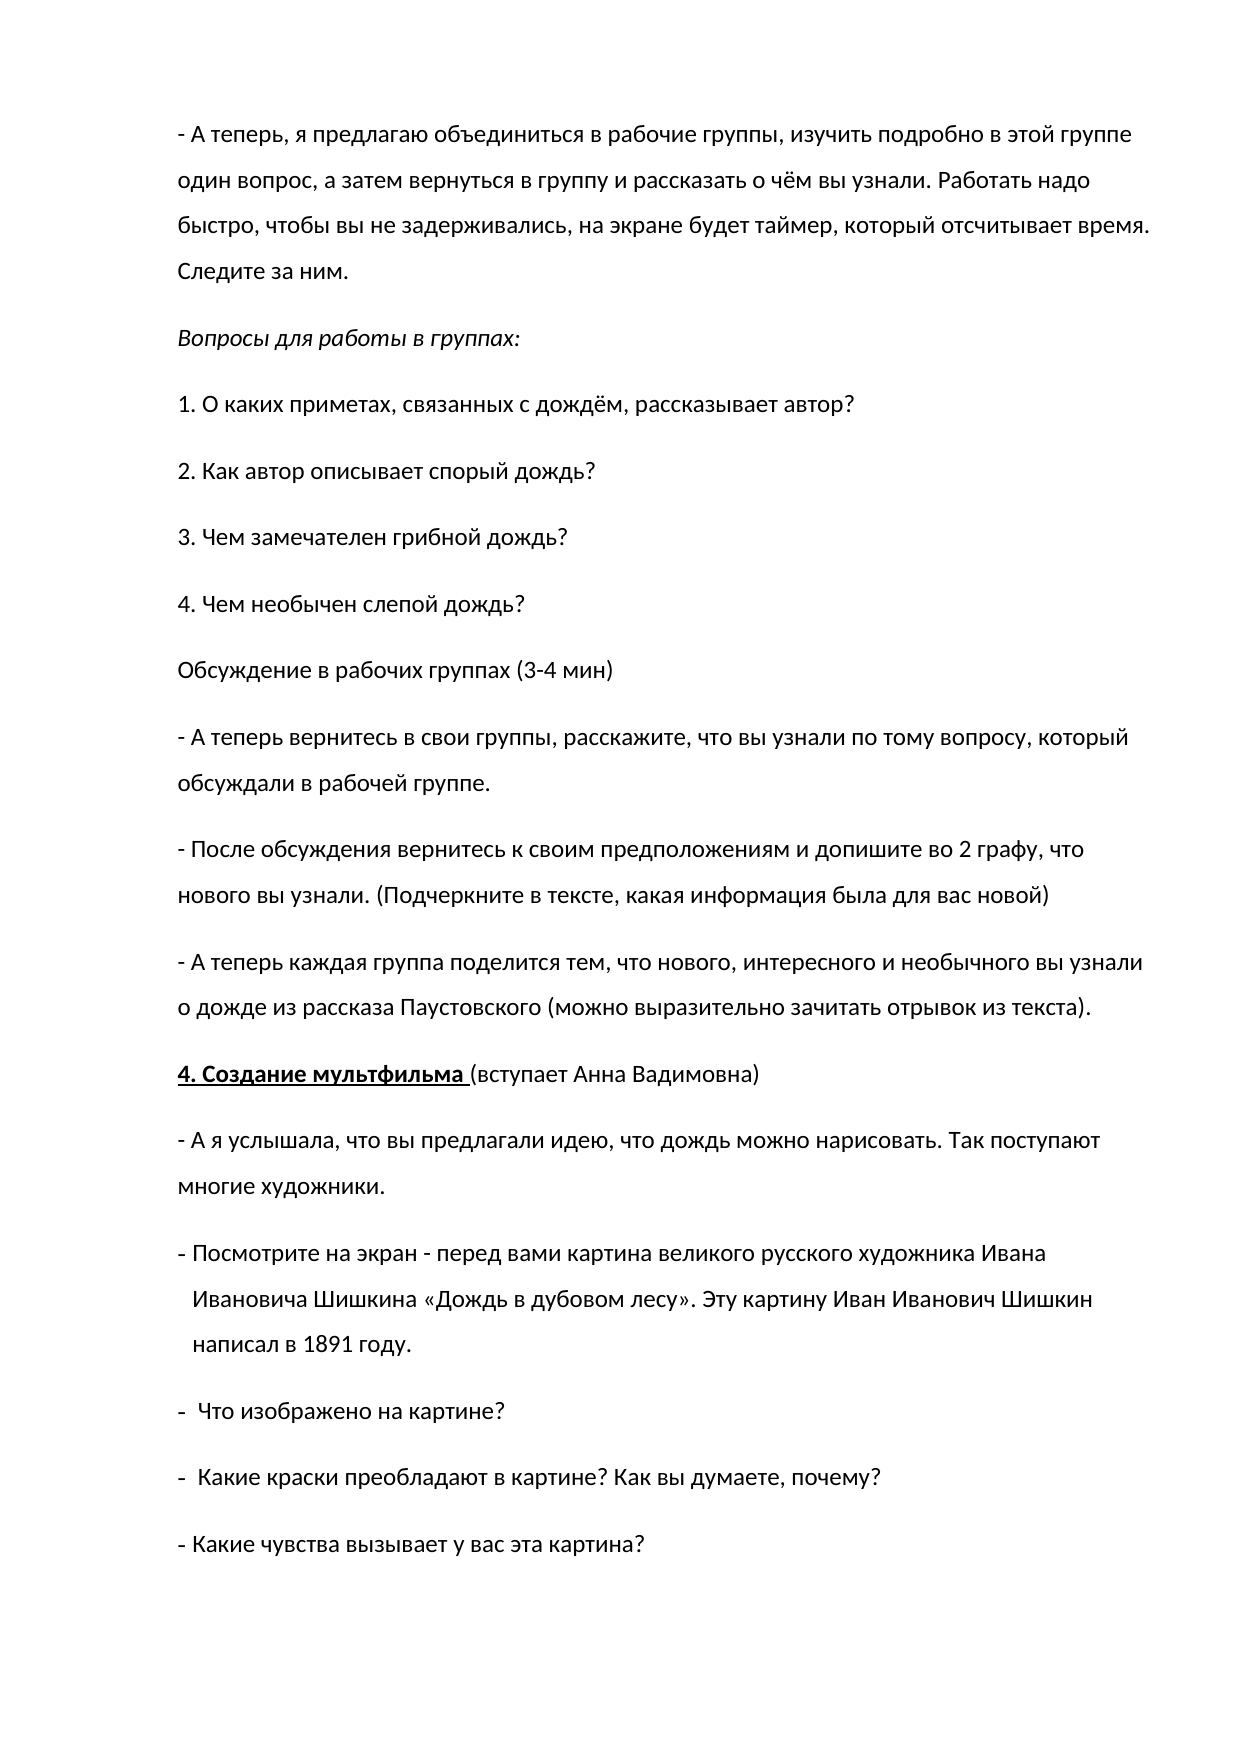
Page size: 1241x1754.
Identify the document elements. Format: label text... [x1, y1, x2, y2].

text 4. Чем необычен слепой дождь? [177, 588, 1152, 619]
text - После обсуждения вернитесь к своим предположениям и допишите во 2 графу, что нового вы узнали. (Подчеркните в тексте, какая информация была для вас новой) [177, 833, 1152, 910]
text 2. Как автор описывает спорый дождь? [177, 455, 1152, 486]
list Какие краски преобладают в картине? Как вы думаете, почему? [177, 1462, 1152, 1492]
text - А теперь вернитесь в свои группы, расскажите, что вы узнали по тому вопросу, который обсуждали в рабочей группе. [177, 721, 1152, 797]
text 3. Чем замечателен грибной дождь? [177, 522, 1152, 552]
text - А теперь каждая группа поделится тем, что нового, интересного и необычного вы узнали о дожде из рассказа Паустовского (можно выразительно зачитать отрывок из текста). [177, 946, 1152, 1022]
text Вопросы для работы в группах: [177, 322, 1152, 352]
text Обсуждение в рабочих группах (3-4 мин) [177, 655, 1152, 685]
list Посмотрите на экран - перед вами картина великого русского художника Ивана Ивановича Шишкина «Дождь в дубовом лесу». Эту картину Иван Иванович Шишкин написал в 1891 году. [177, 1237, 1152, 1359]
text - А я услышала, что вы предлагали идею, что дождь можно нарисовать. Так поступают многие художники. [177, 1125, 1152, 1201]
list Что изображено на картине? [177, 1395, 1152, 1426]
text 1. О каких приметах, связанных с дождём, рассказывает автор? [177, 388, 1152, 419]
text 4. Создание мультфильма (вступает Анна Вадимовна) [177, 1058, 1152, 1089]
list Какие чувства вызывает у вас эта картина? [177, 1528, 1152, 1559]
text - А теперь, я предлагаю объединиться в рабочие группы, изучить подробно в этой группе один вопрос, а затем вернуться в группу и рассказать о чём вы узнали. Работать надо быстро, чтобы вы не задерживались, на экране будет таймер, который отсчитывает время. Следите за ним. [177, 118, 1152, 286]
